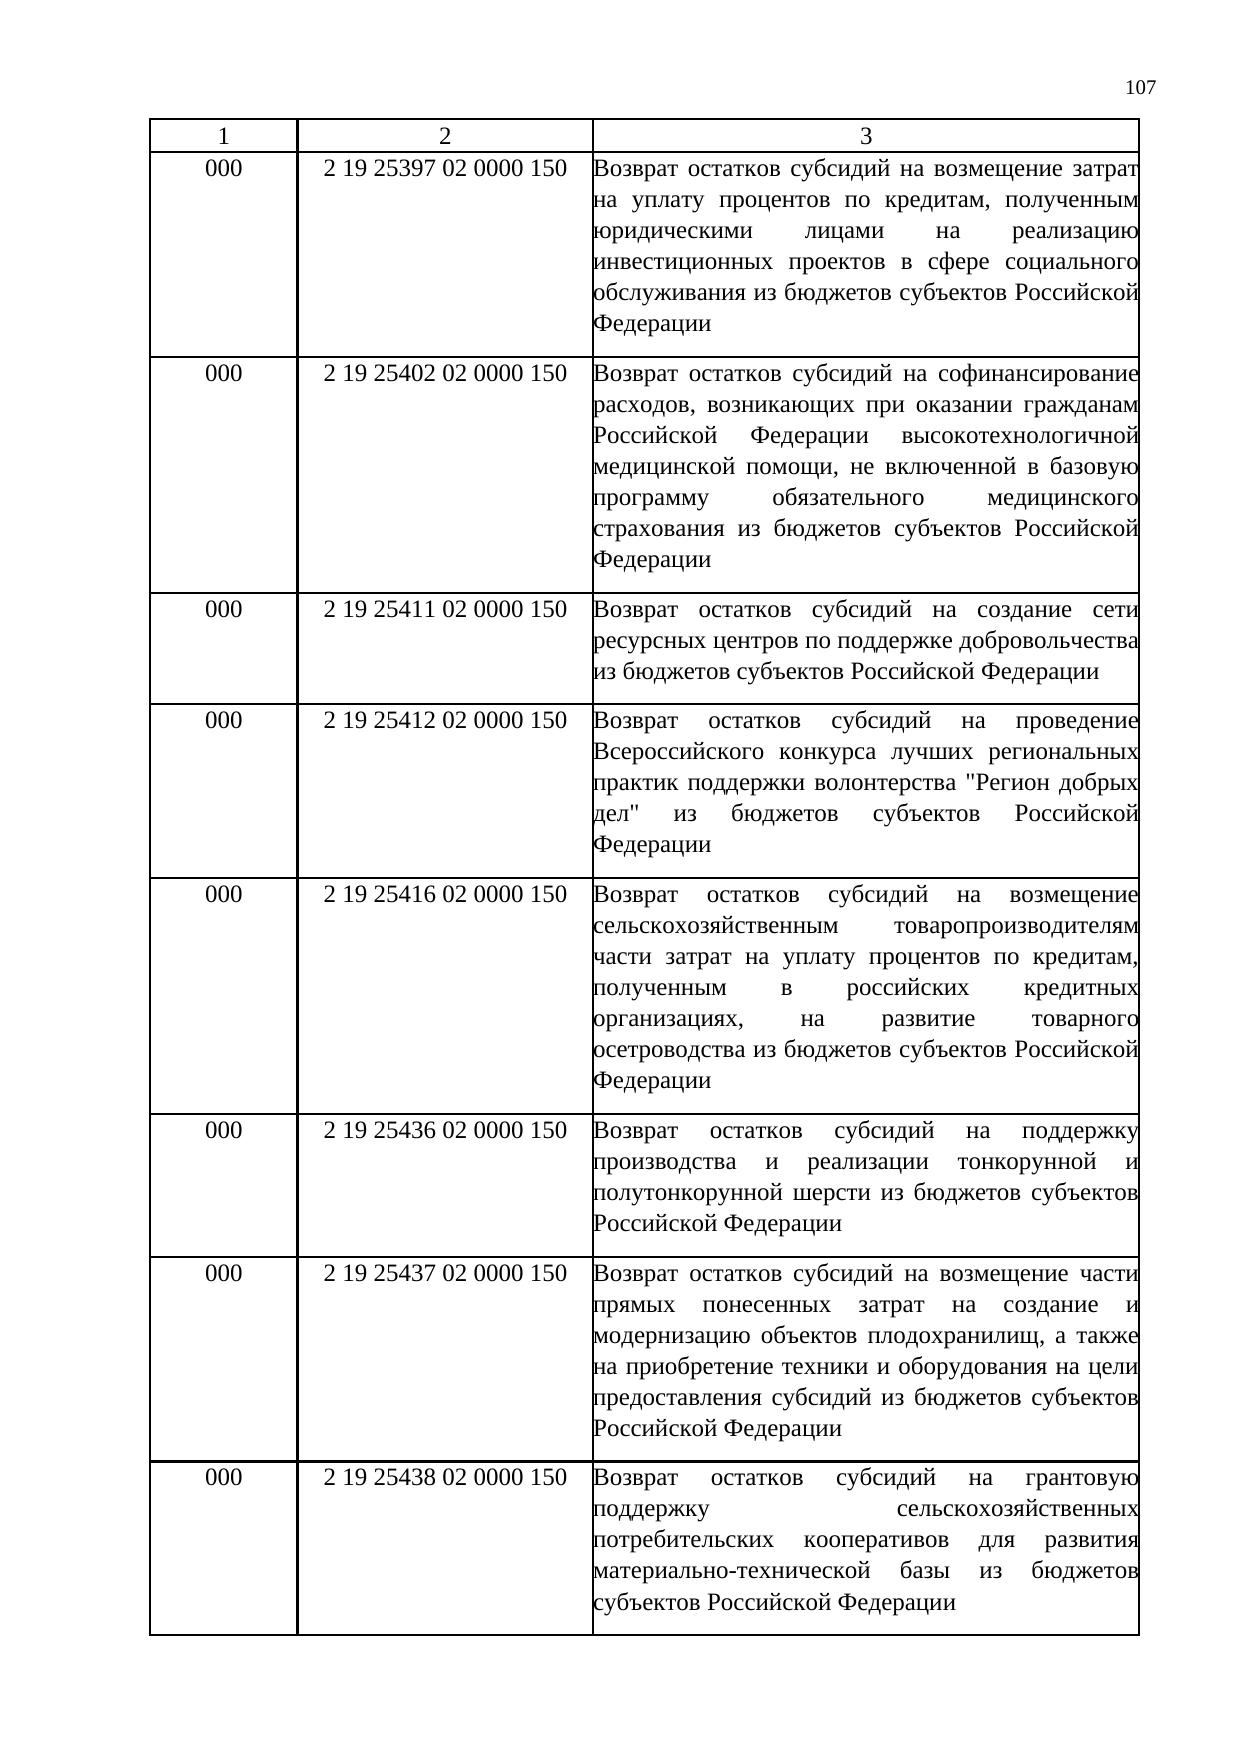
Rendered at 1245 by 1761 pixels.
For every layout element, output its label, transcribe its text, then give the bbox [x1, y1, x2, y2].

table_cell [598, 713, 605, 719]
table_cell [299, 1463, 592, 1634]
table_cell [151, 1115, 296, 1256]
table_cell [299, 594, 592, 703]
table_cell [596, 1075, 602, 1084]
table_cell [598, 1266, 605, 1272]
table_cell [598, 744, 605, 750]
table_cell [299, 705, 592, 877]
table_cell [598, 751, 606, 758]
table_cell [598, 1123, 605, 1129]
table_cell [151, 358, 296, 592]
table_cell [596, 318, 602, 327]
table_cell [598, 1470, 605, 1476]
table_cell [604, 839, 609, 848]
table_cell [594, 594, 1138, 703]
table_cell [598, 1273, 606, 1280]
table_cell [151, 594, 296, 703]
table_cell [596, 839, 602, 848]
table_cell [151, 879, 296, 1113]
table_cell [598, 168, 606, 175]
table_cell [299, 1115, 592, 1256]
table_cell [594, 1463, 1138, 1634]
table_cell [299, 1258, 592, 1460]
table_header 1 [151, 120, 296, 151]
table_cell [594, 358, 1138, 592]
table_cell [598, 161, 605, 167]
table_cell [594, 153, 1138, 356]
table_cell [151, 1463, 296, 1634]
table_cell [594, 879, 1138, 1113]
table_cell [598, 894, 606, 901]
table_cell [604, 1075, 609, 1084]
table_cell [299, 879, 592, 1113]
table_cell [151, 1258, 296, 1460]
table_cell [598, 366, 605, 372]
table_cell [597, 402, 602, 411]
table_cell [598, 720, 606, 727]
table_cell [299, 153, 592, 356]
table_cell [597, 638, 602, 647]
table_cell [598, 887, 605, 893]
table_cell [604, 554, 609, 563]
table_header 2 [299, 120, 592, 151]
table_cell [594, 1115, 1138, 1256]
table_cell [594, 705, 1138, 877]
table_header 3 [594, 120, 1138, 151]
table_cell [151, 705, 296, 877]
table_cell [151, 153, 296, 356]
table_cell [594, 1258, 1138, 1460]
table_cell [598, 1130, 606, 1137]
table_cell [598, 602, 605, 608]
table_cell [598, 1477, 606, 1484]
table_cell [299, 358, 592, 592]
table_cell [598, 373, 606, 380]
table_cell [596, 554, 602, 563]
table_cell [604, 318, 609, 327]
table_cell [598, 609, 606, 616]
